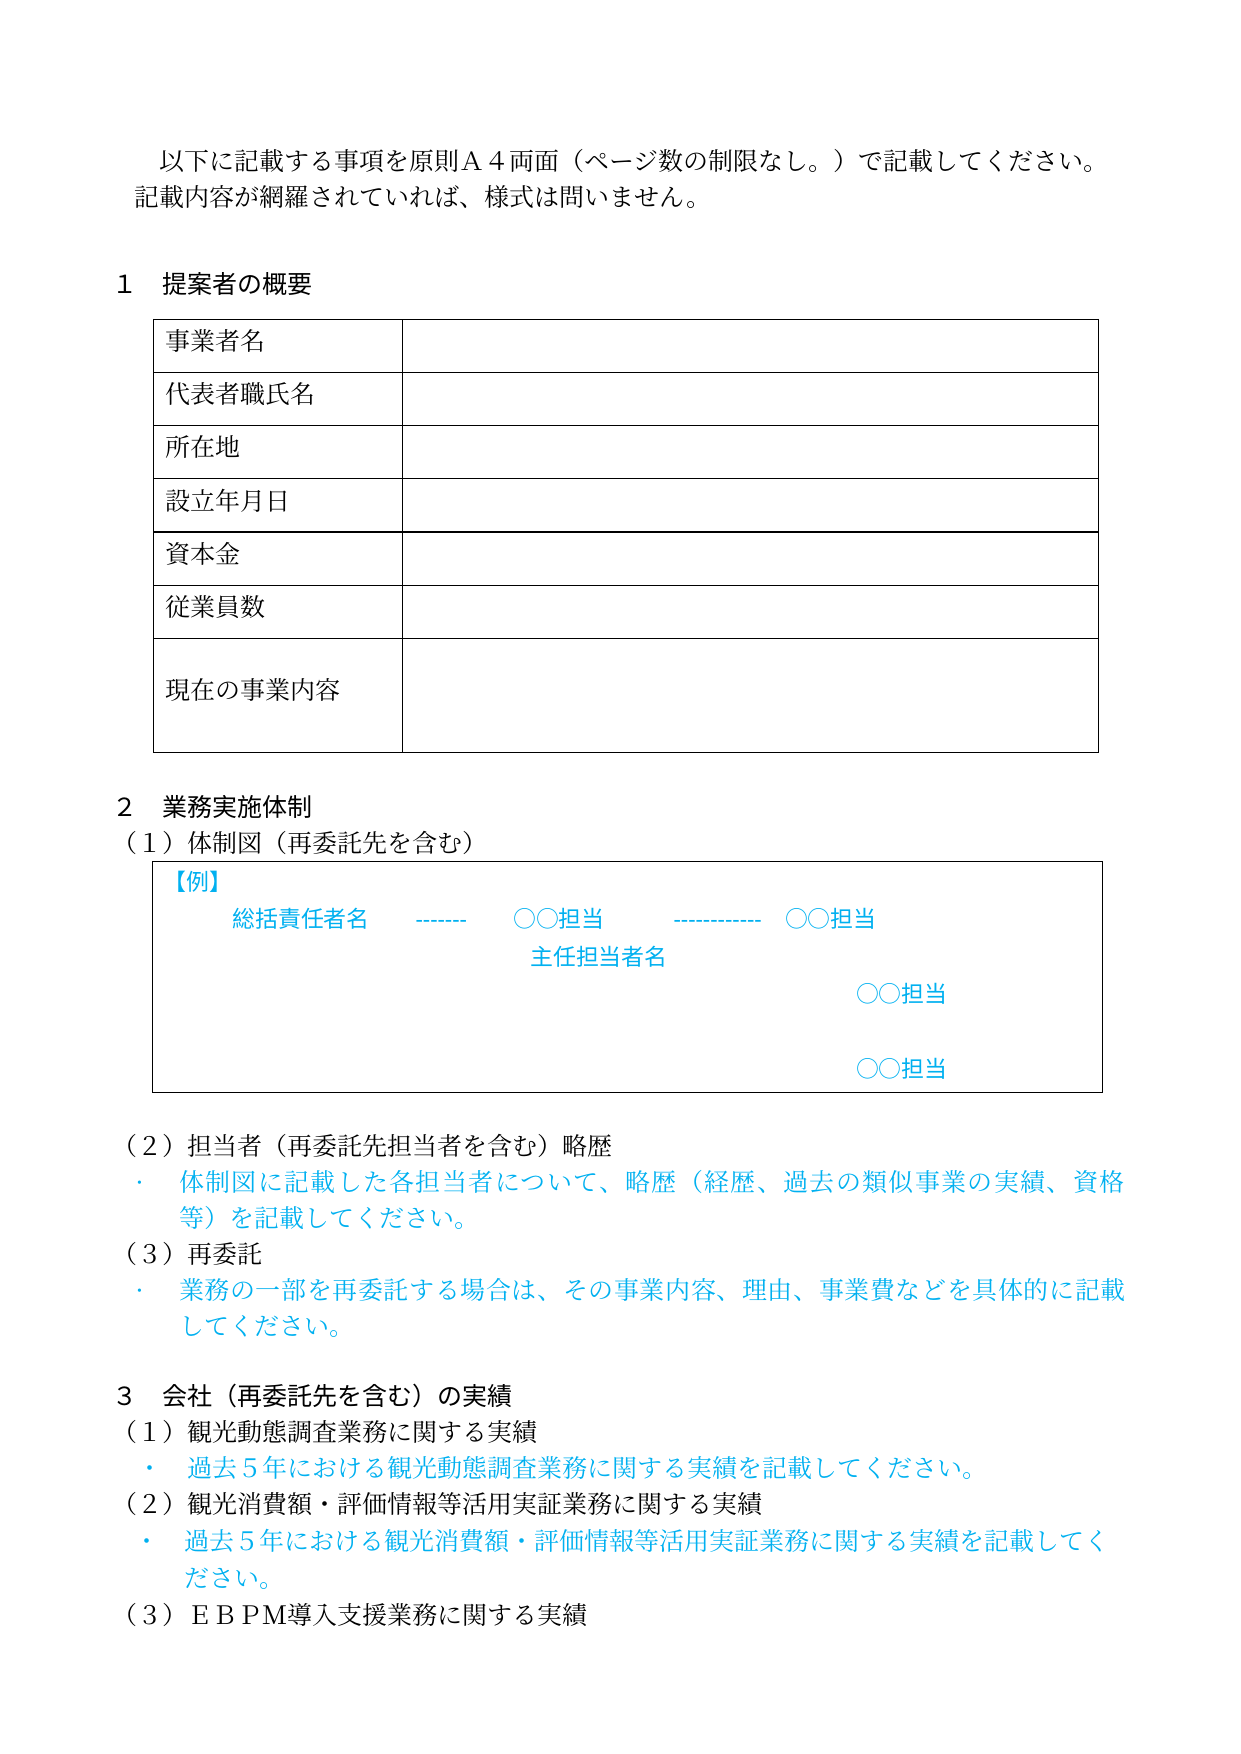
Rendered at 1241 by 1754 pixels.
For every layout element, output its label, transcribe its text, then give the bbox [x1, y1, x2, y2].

text （３）再委託 [112, 1234, 1128, 1271]
table_cell [403, 479, 1098, 531]
text ２ 業務実施体制 [112, 787, 1028, 823]
table_cell [403, 586, 1098, 638]
table_cell [403, 373, 1098, 425]
table_cell 設立年月日 [154, 479, 402, 531]
list 業務の一部を再委託する場合は、その事業内容、理由、事業費などを具体的に記載してください。 [135, 1271, 1128, 1342]
text ３ 会社（再委託先を含む）の実績 [112, 1376, 1128, 1413]
table_header 【例】 総括責任者名 ------- ○○担当 ------------ ○○担当 主任担当者名 ○○担当 ○○担当 [153, 862, 1102, 1092]
table_cell [403, 639, 1098, 752]
text （１）体制図（再委託先を含む） [112, 823, 1128, 861]
text （１）観光動態調査業務に関する実績 [112, 1413, 1128, 1449]
text ・ 過去５年における観光動態調査業務に関する実績を記載してください。 [112, 1449, 1128, 1484]
table_cell [403, 533, 1098, 584]
text （２）担当者（再委託先担当者を含む）略歴 [112, 1127, 1028, 1163]
table_header [403, 320, 1098, 372]
table_cell 所在地 [154, 426, 402, 478]
text （３）ＥＢＰＭ導入支援業務に関する実績 [112, 1596, 1128, 1631]
table_cell 資本金 [154, 533, 402, 584]
text １ 提案者の概要 [112, 264, 1128, 301]
table_header 事業者名 [154, 320, 402, 372]
list 体制図に記載した各担当者について、略歴（経歴、過去の類似事業の実績、資格等）を記載してください。 [135, 1163, 1128, 1234]
text （２）観光消費額・評価情報等活用実証業務に関する実績 [112, 1484, 1128, 1521]
table_cell 代表者職氏名 [154, 373, 402, 425]
table_cell 現在の事業内容 [154, 639, 402, 752]
text ・ 過去５年における観光消費額・評価情報等活用実証業務に関する実績を記載してください。 [134, 1521, 1128, 1596]
text 以下に記載する事項を原則Ａ４両面（ページ数の制限なし。）で記載してください。記載内容が網羅されていれば、様式は問いません。 [134, 142, 1128, 213]
table_cell [403, 426, 1098, 478]
table_cell 従業員数 [154, 586, 402, 638]
